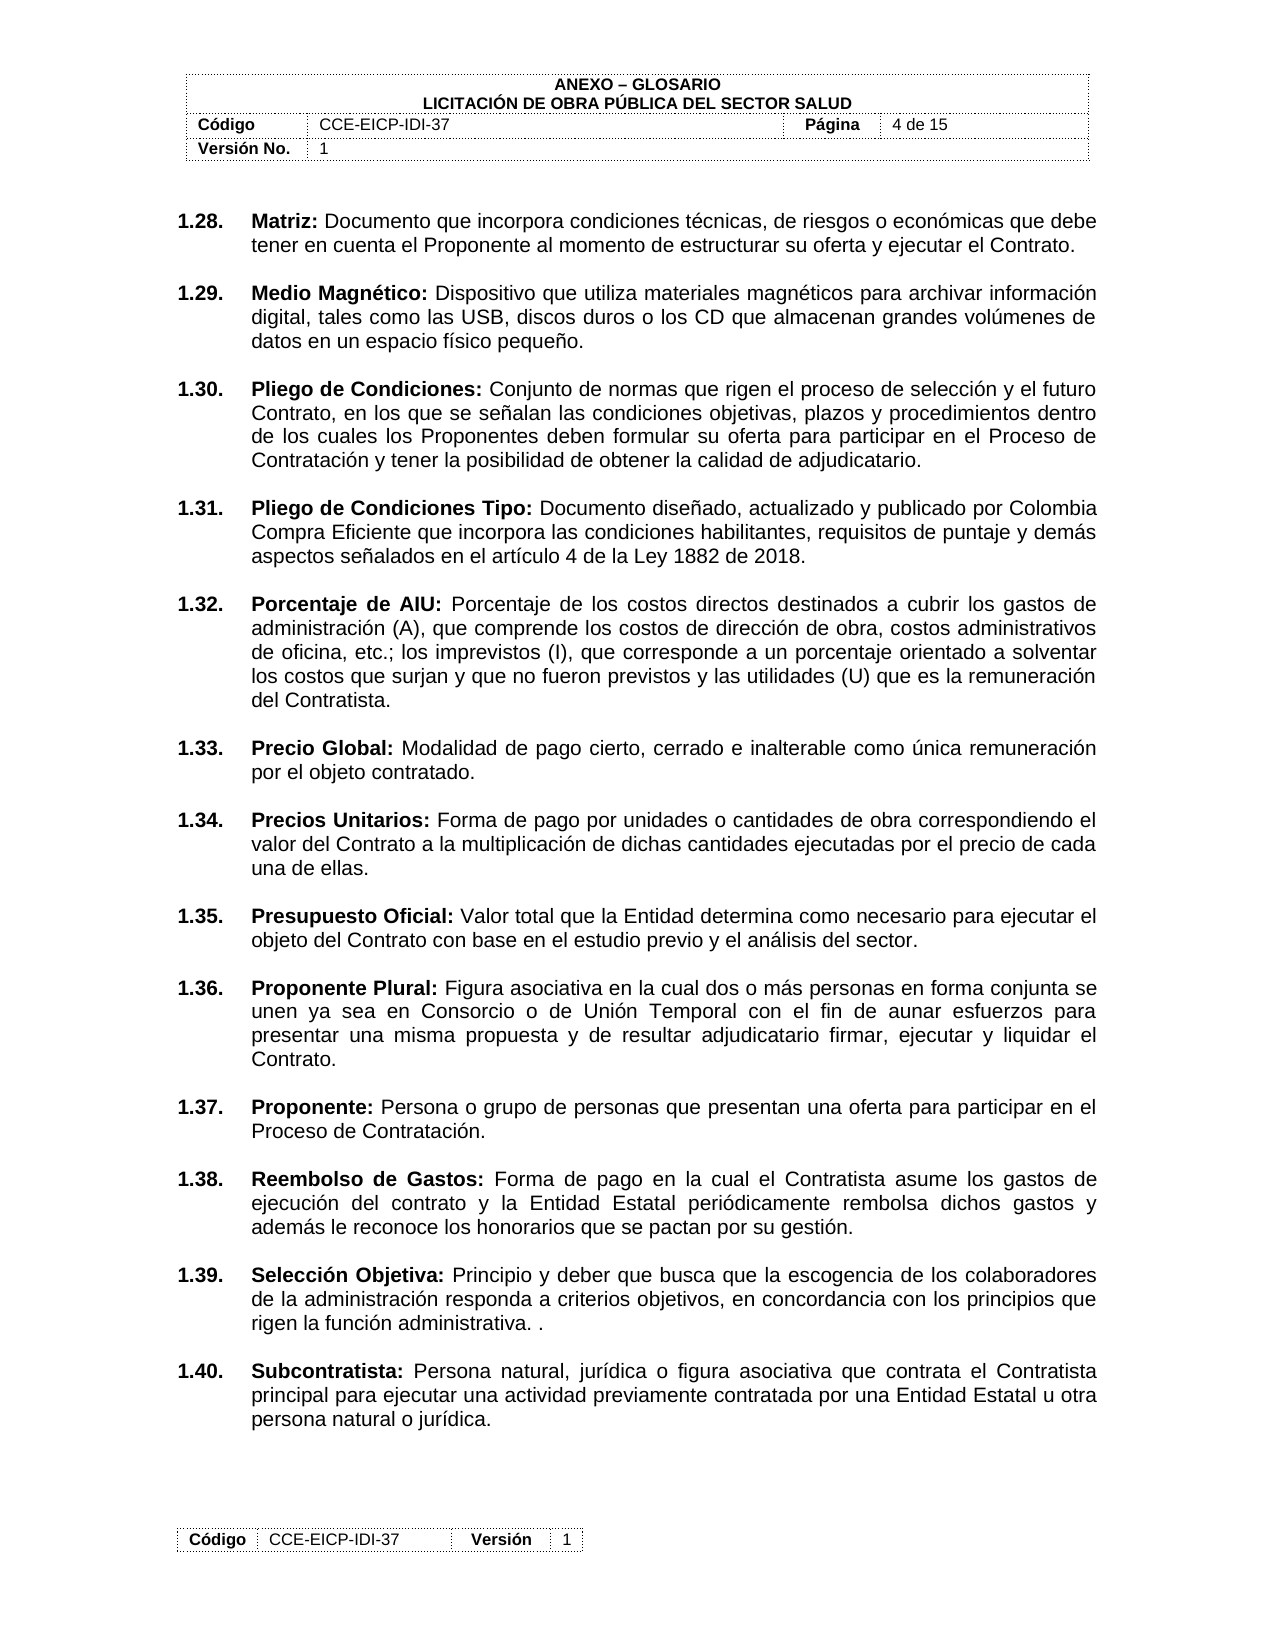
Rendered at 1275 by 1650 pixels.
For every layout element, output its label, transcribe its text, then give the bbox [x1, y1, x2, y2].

list Porcentaje de AIU: Porcentaje de los costos directos destinados a cubrir los gastos de administración (A), que comprende los costos de dirección de obra, costos administrativos de oficina, etc.; los imprevistos (I), que corresponde a un porcentaje orientado a solventar los costos que surjan y que no fueron previstos y las utilidades (U) que es la remuneración del Contratista. [177, 592, 1098, 712]
list Pliego de Condiciones: Conjunto de normas que rigen el proceso de selección y el futuro Contrato, en los que se señalan las condiciones objetivas, plazos y procedimientos dentro de los cuales los Proponentes deben formular su oferta para participar en el Proceso de Contratación y tener la posibilidad de obtener la calidad de adjudicatario. [177, 376, 1098, 472]
list Selección Objetiva: Principio y deber que busca que la escogencia de los colaboradores de la administración responda a criterios objetivos, en concordancia con los principios que rigen la función administrativa. . [177, 1263, 1098, 1335]
list Precios Unitarios: Forma de pago por unidades o cantidades de obra correspondiendo el valor del Contrato a la multiplicación de dichas cantidades ejecutadas por el precio de cada una de ellas. [177, 808, 1098, 879]
list Matriz: Documento que incorpora condiciones técnicas, de riesgos o económicas que debe tener en cuenta el Proponente al momento de estructurar su oferta y ejecutar el Contrato. [177, 209, 1098, 257]
list Proponente Plural: Figura asociativa en la cual dos o más personas en forma conjunta se unen ya sea en Consorcio o de Unión Temporal con el fin de aunar esfuerzos para presentar una misma propuesta y de resultar adjudicatario firmar, ejecutar y liquidar el Contrato. [177, 975, 1098, 1071]
list Medio Magnético: Dispositivo que utiliza materiales magnéticos para archivar información digital, tales como las USB, discos duros o los CD que almacenan grandes volúmenes de datos en un espacio físico pequeño. [177, 281, 1098, 352]
list Precio Global: Modalidad de pago cierto, cerrado e inalterable como única remuneración por el objeto contratado. [177, 736, 1098, 784]
list Pliego de Condiciones Tipo: Documento diseñado, actualizado y publicado por Colombia Compra Eficiente que incorpora las condiciones habilitantes, requisitos de puntaje y demás aspectos señalados en el artículo 4 de la Ley 1882 de 2018. [177, 496, 1098, 568]
list Proponente: Persona o grupo de personas que presentan una oferta para participar en el Proceso de Contratación. [177, 1095, 1098, 1143]
list Subcontratista: Persona natural, jurídica o figura asociativa que contrata el Contratista principal para ejecutar una actividad previamente contratada por una Entidad Estatal u otra persona natural o jurídica. [177, 1359, 1098, 1431]
list Reembolso de Gastos: Forma de pago en la cual el Contratista asume los gastos de ejecución del contrato y la Entidad Estatal periódicamente rembolsa dichos gastos y además le reconoce los honorarios que se pactan por su gestión. [177, 1167, 1098, 1239]
list Presupuesto Oficial: Valor total que la Entidad determina como necesario para ejecutar el objeto del Contrato con base en el estudio previo y el análisis del sector. [177, 903, 1098, 951]
